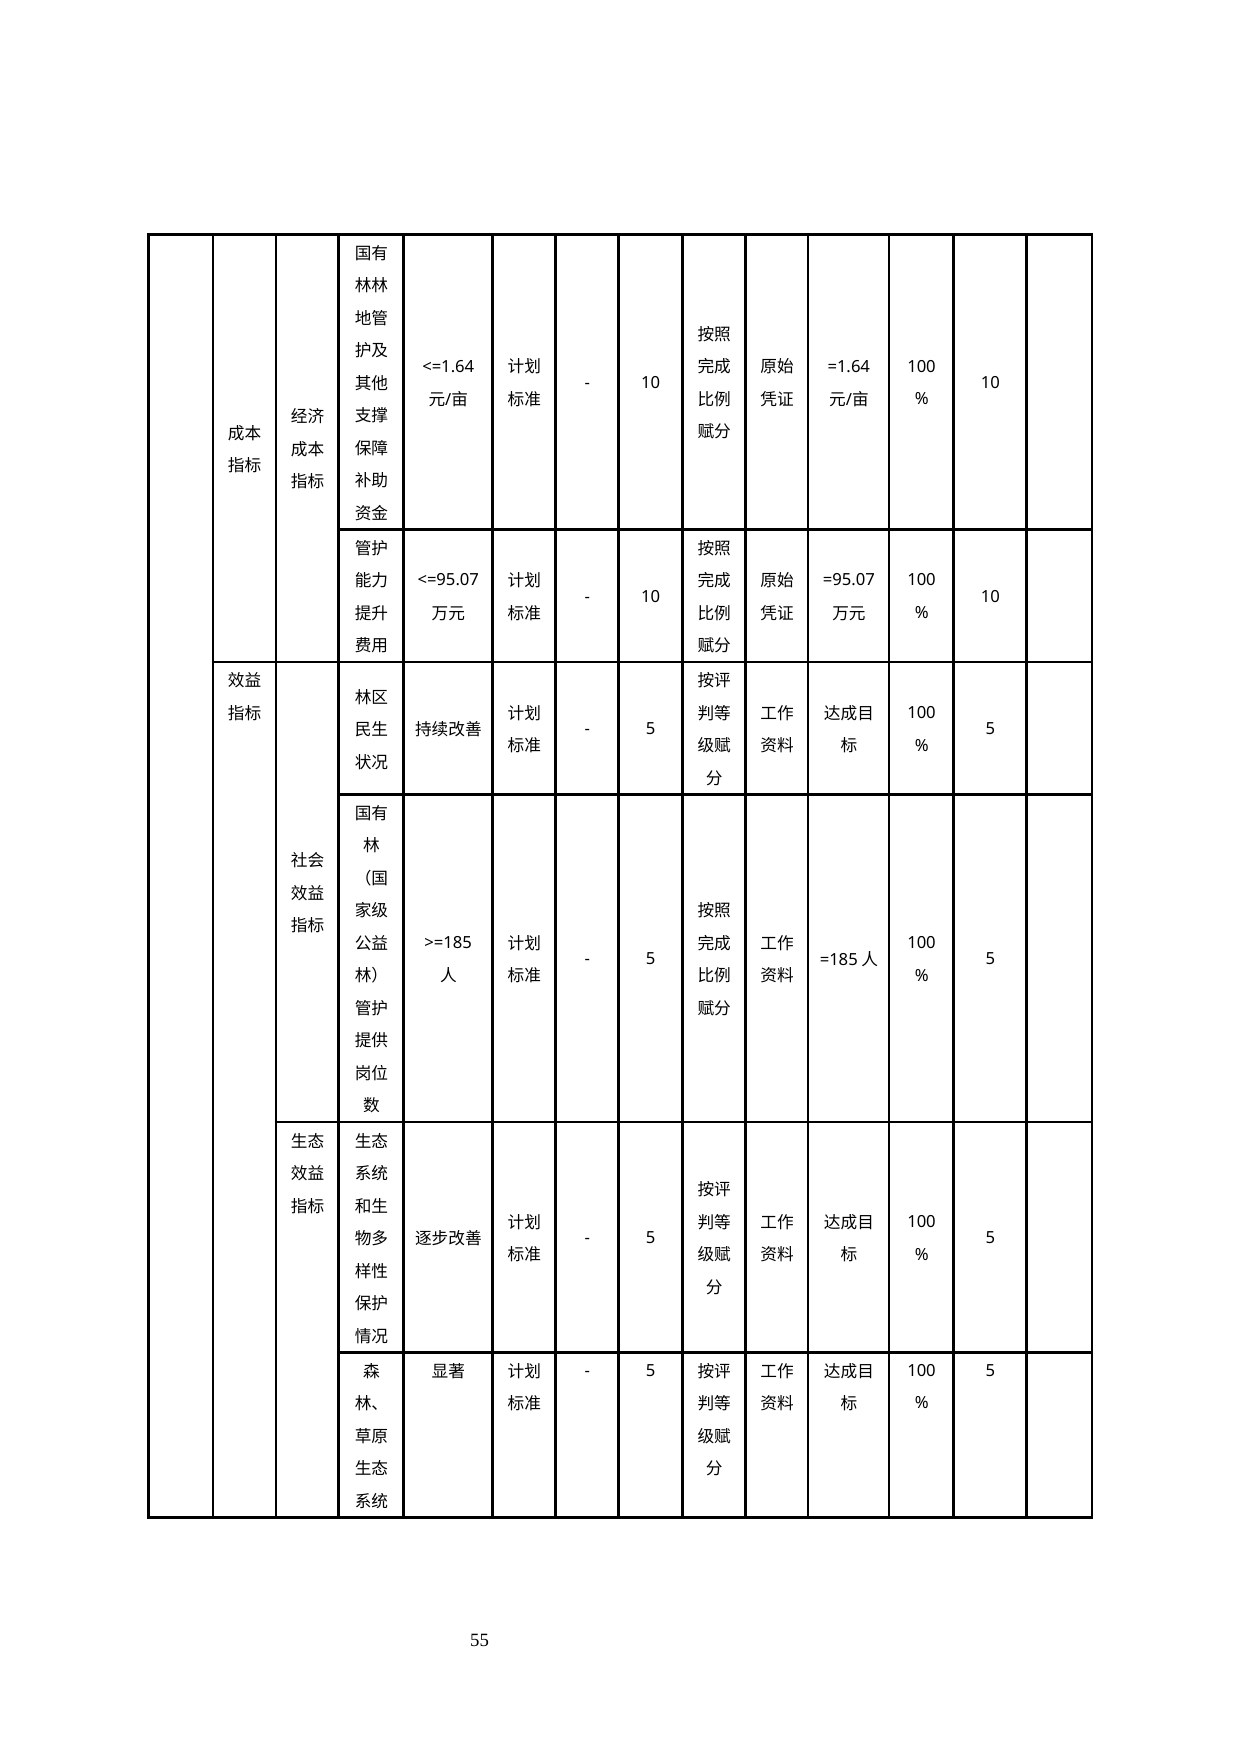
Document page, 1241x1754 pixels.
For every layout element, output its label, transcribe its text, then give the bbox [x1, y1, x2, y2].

table_cell 社会效益指标 [277, 663, 337, 1121]
table_cell 计划标准 [494, 1354, 554, 1516]
table_cell 5 [955, 1123, 1025, 1351]
table_cell 管护能力提升费用 [340, 531, 402, 661]
table_cell 计划标准 [494, 1123, 554, 1351]
table_cell [1028, 531, 1091, 661]
table_cell 5 [955, 796, 1025, 1121]
table_cell 按照完成比例赋分 [684, 796, 744, 1121]
table_cell 工作资料 [747, 1123, 807, 1351]
table_cell <=1.64元/亩 [405, 236, 491, 528]
table_cell 林区民生状况 [340, 663, 402, 793]
table_cell =185人 [809, 796, 888, 1121]
table_cell 生态效益指标 [277, 1123, 337, 1516]
table_cell - [557, 531, 617, 661]
table_cell 计划标准 [494, 796, 554, 1121]
table_cell 工作资料 [747, 663, 807, 793]
table_cell 5 [620, 796, 681, 1121]
table_cell [1028, 663, 1091, 793]
table_cell =95.07万元 [809, 531, 888, 661]
table_cell 计划标准 [494, 531, 554, 661]
table_cell [1028, 1123, 1091, 1351]
table_cell [1028, 796, 1091, 1121]
table_cell 成本指标 [214, 236, 275, 661]
table_cell 计划标准 [494, 236, 554, 528]
table_cell 按评判等级赋分 [684, 1354, 744, 1516]
table_cell 5 [620, 1123, 681, 1351]
table_cell - [557, 1123, 617, 1351]
table_cell <=95.07万元 [405, 531, 491, 661]
table_cell 5 [620, 663, 681, 793]
table_cell 按照完成比例赋分 [684, 531, 744, 661]
table_cell 100% [890, 796, 952, 1121]
table_cell 工作资料 [747, 796, 807, 1121]
table_cell 达成目标 [809, 1354, 888, 1516]
table_cell 10 [955, 236, 1025, 528]
table_cell 5 [955, 663, 1025, 793]
table_cell 工作资料 [747, 1354, 807, 1516]
table_cell 森林、草原生态系统生态效益发挥 [340, 1354, 402, 1516]
table_cell 5 [955, 1354, 1025, 1516]
table_cell 10 [620, 531, 681, 661]
table_cell [1028, 1354, 1091, 1516]
table_cell 10 [620, 236, 681, 528]
table_cell 100% [890, 663, 952, 793]
table_cell =1.64元/亩 [809, 236, 888, 528]
table_cell 逐步改善 [405, 1123, 491, 1351]
table_cell 按评判等级赋分 [684, 663, 744, 793]
table_cell 按照完成比例赋分 [684, 236, 744, 528]
table_cell - [557, 236, 617, 528]
table_cell 持续改善 [405, 663, 491, 793]
table_cell - [557, 796, 617, 1121]
table_cell 显著 [405, 1354, 491, 1516]
table_cell 生态系统和生物多样性保护情况 [340, 1123, 402, 1351]
table_cell 按评判等级赋分 [684, 1123, 744, 1351]
table_cell 原始凭证 [747, 236, 807, 528]
table_cell 国有林（国家级公益林）管护提供岗位数 [340, 796, 402, 1121]
table_cell [1028, 236, 1091, 528]
table_cell >=185人 [405, 796, 491, 1121]
table_cell 100% [890, 236, 952, 528]
table_cell 经济成本指标 [277, 236, 337, 661]
table_cell 100% [890, 531, 952, 661]
table_cell 达成目标 [809, 663, 888, 793]
table_cell 达成目标 [809, 1123, 888, 1351]
table_cell 100% [890, 1123, 952, 1351]
table_cell 原始凭证 [747, 531, 807, 661]
table_cell 计划标准 [494, 663, 554, 793]
table_cell 效益指标 [214, 663, 275, 1516]
table_cell 100% [890, 1354, 952, 1516]
table_cell 10 [955, 531, 1025, 661]
table_cell - [557, 663, 617, 793]
table_cell - [557, 1354, 617, 1516]
table_cell 5 [620, 1354, 681, 1516]
table_cell 国有林林地管护及其他支撑保障补助资金 [340, 236, 402, 528]
